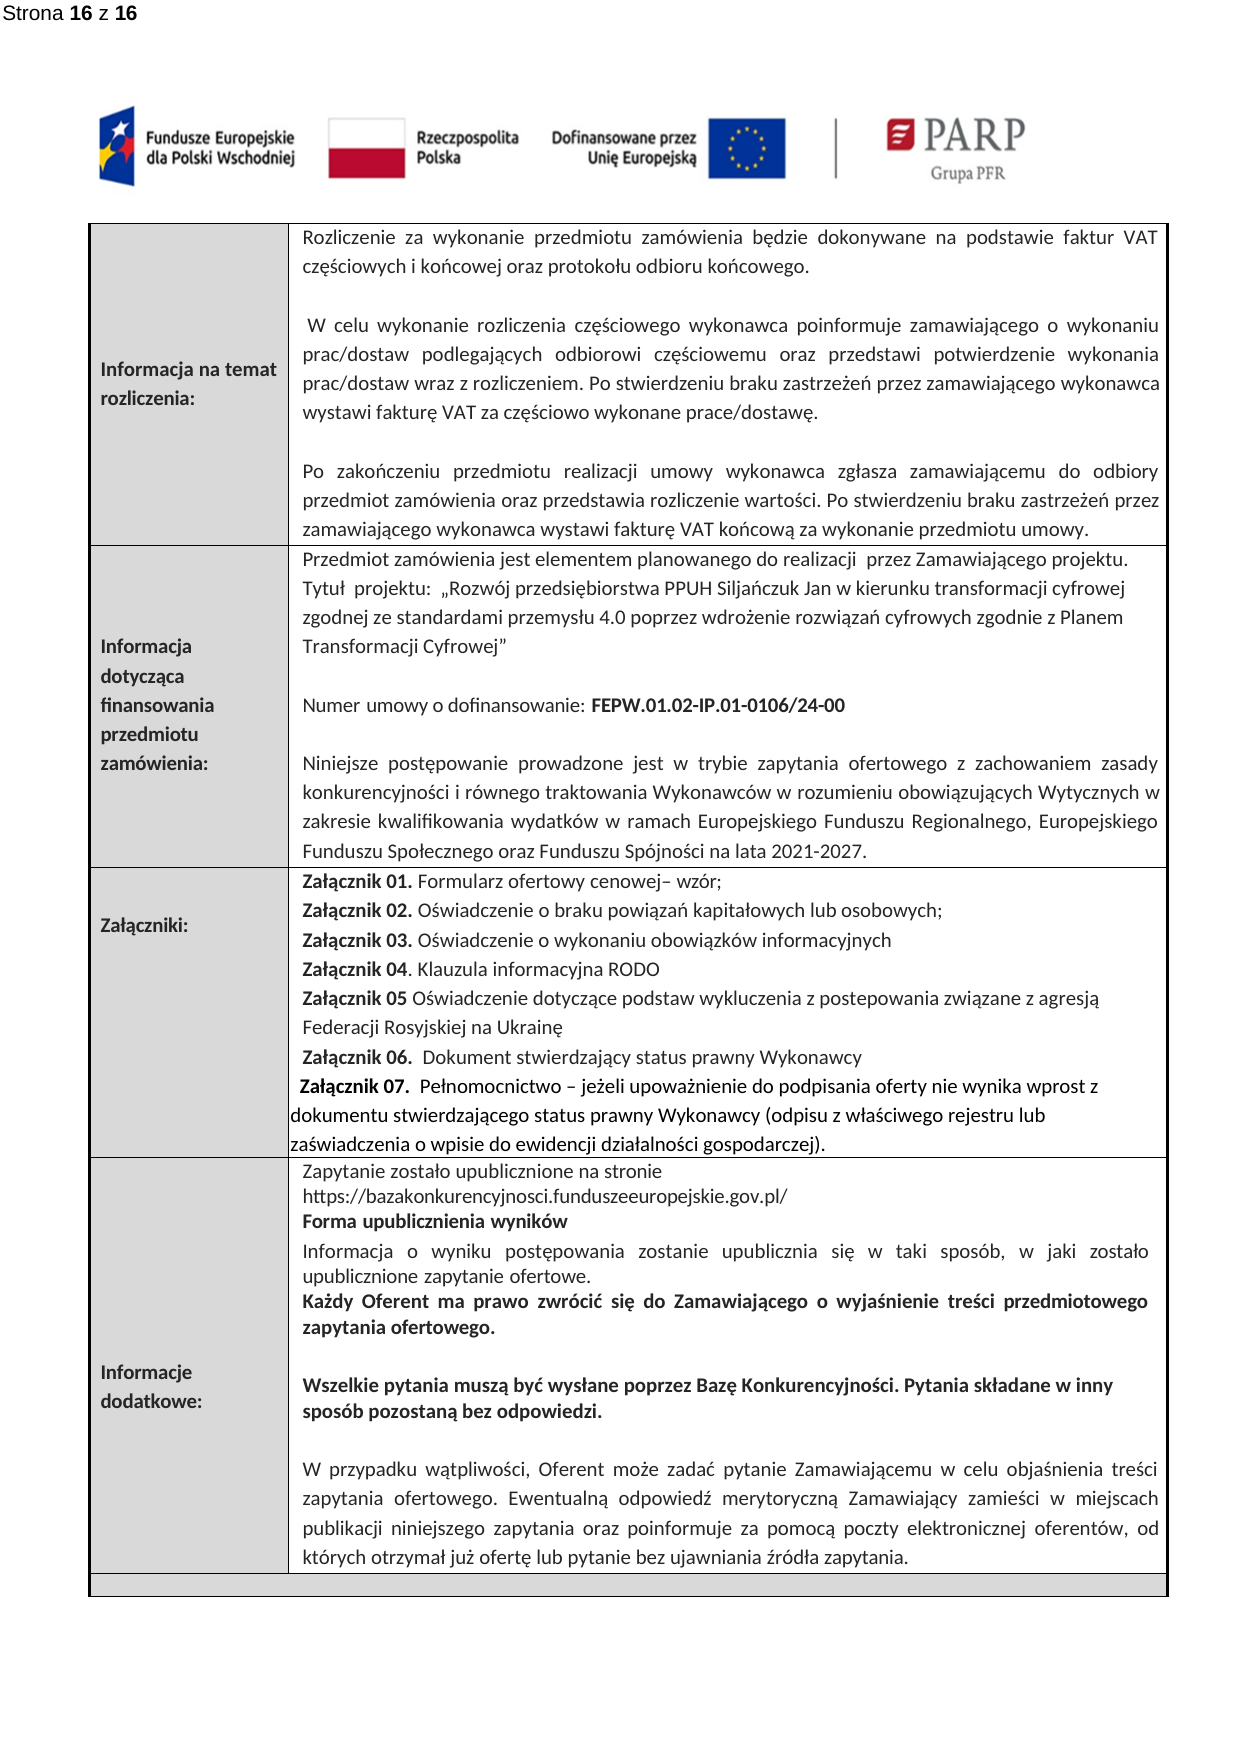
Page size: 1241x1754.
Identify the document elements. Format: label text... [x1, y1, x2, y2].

table_cell Przedmiot zamówienia jest elementem planowanego do realizacji przez Zamawiającego projektu. Tytuł projektu: „Rozwój przedsiębiorstwa PPUH Siljańczuk Jan w kierunku transformacji cyfrowej zgodnej ze standardami przemysłu 4.0 poprzez wdrożenie rozwiązań cyfrowych zgodnie z Planem Transformacji Cyfrowej” Numer umowy o dofinansowanie: FEPW.01.02-IP.01-0106/24-00 Niniejsze postępowanie prowadzone jest w trybie zapytania ofertowego z zachowaniem zasady konkurencyjności i równego traktowania Wykonawców w rozumieniu obowiązujących Wytycznych w zakresie kwalifikowania wydatków w ramach Europejskiego Funduszu Regionalnego, Europejskiego Funduszu Społecznego oraz Funduszu Spójności na lata 2021-2027. [289, 546, 1166, 867]
picture [75, 96, 1049, 197]
table_cell Informacja dotycząca finansowania przedmiotu zamówienia: [91, 546, 288, 867]
table_cell Załączniki: [91, 868, 288, 1157]
table_header Informacja na temat rozliczenia: [91, 224, 288, 545]
table_cell Załącznik 01. Formularz ofertowy cenowej– wzór; Załącznik 02. Oświadczenie o braku powiązań kapitałowych lub osobowych; Załącznik 03. Oświadczenie o wykonaniu obowiązków informacyjnych Załącznik 04. Klauzula informacyjna RODO Załącznik 05 Oświadczenie dotyczące podstaw wykluczenia z postepowania związane z agresją Federacji Rosyjskiej na Ukrainę Załącznik 06. Dokument stwierdzający status prawny Wykonawcy Załącznik 07. Pełnomocnictwo – jeżeli upoważnienie do podpisania oferty nie wynika wprost z dokumentu stwierdzającego status prawny Wykonawcy (odpisu z właściwego rejestru lub zaświadczenia o wpisie do ewidencji działalności gospodarczej). [289, 868, 1166, 1157]
table_cell Zapytanie zostało upublicznione na stronie https://bazakonkurencyjnosci.funduszeeuropejskie.gov.pl/ Forma upublicznienia wyników Informacja o wyniku postępowania zostanie upublicznia się w taki sposób, w jaki zostało upublicznione zapytanie ofertowe. Każdy Oferent ma prawo zwrócić się do Zamawiającego o wyjaśnienie treści przedmiotowego zapytania ofertowego. Wszelkie pytania muszą być wysłane poprzez Bazę Konkurencyjności. Pytania składane w inny sposób pozostaną bez odpowiedzi. W przypadku wątpliwości, Oferent może zadać pytanie Zamawiającemu w celu objaśnienia treści zapytania ofertowego. Ewentualną odpowiedź merytoryczną Zamawiający zamieści w miejscach publikacji niniejszego zapytania oraz poinformuje za pomocą poczty elektronicznej oferentów, od których otrzymał już ofertę lub pytanie bez ujawniania źródła zapytania. [289, 1158, 1166, 1573]
table_cell Informacje dodatkowe: [91, 1158, 288, 1573]
table_cell [91, 1574, 1166, 1596]
table_header Rozliczenie za wykonanie przedmiotu zamówienia będzie dokonywane na podstawie faktur VAT częściowych i końcowej oraz protokołu odbioru końcowego. W celu wykonanie rozliczenia częściowego wykonawca poinformuje zamawiającego o wykonaniu prac/dostaw podlegających odbiorowi częściowemu oraz przedstawi potwierdzenie wykonania prac/dostaw wraz z rozliczeniem. Po stwierdzeniu braku zastrzeżeń przez zamawiającego wykonawca wystawi fakturę VAT za częściowo wykonane prace/dostawę. Po zakończeniu przedmiotu realizacji umowy wykonawca zgłasza zamawiającemu do odbiory przedmiot zamówienia oraz przedstawia rozliczenie wartości. Po stwierdzeniu braku zastrzeżeń przez zamawiającego wykonawca wystawi fakturę VAT końcową za wykonanie przedmiotu umowy. [289, 224, 1166, 545]
